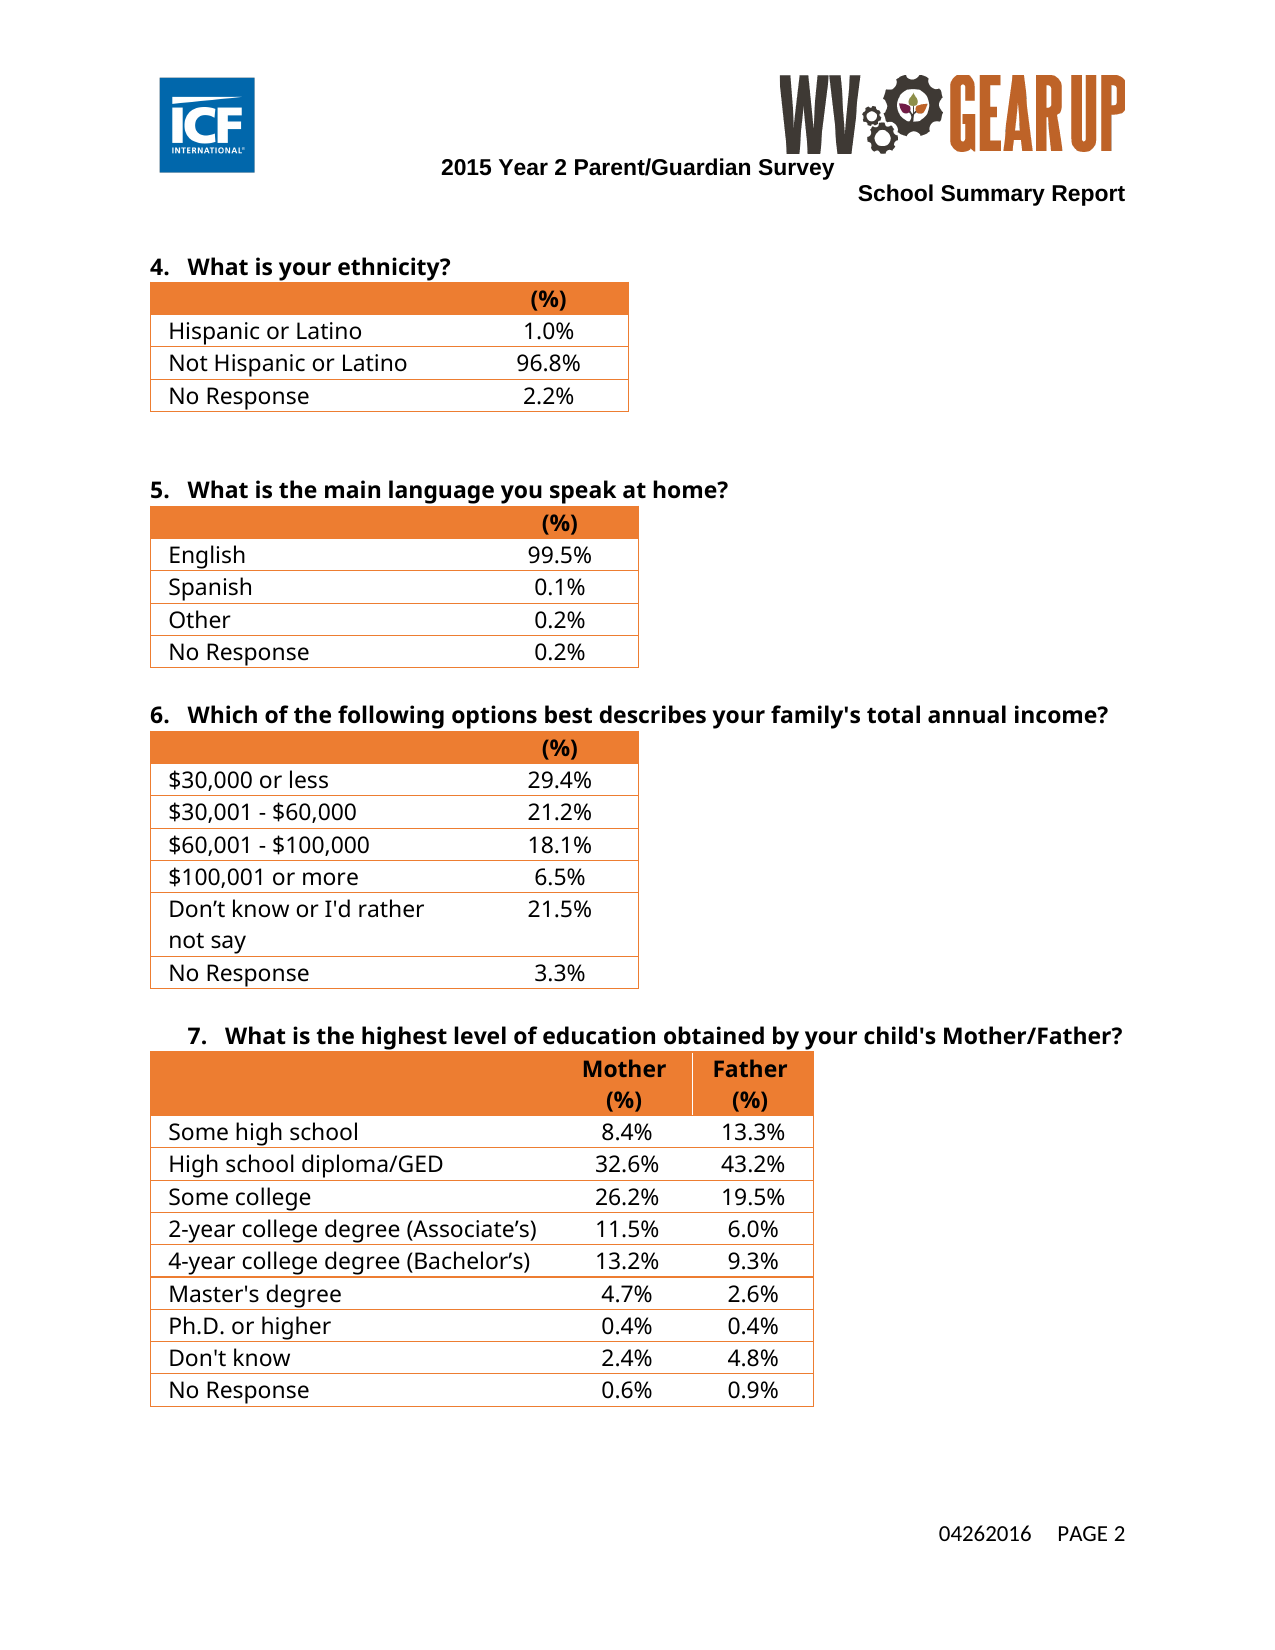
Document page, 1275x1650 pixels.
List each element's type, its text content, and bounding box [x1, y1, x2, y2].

table_cell English [151, 539, 481, 570]
table_cell 0.2% [481, 604, 638, 635]
table_cell Master's degree [151, 1278, 561, 1309]
table_cell 32.6% [561, 1148, 692, 1179]
table_cell 4.8% [693, 1342, 813, 1373]
table_cell 1.0% [469, 315, 628, 346]
table_cell 0.9% [693, 1374, 813, 1406]
table_cell No Response [151, 1374, 561, 1406]
table_cell 13.2% [561, 1245, 692, 1276]
table_header Mother (%) [561, 1053, 692, 1115]
table_cell 0.4% [693, 1310, 813, 1341]
table_cell 6.0% [693, 1213, 813, 1244]
table_cell Ph.D. or higher [151, 1310, 561, 1341]
list What is the main language you speak at home? [150, 474, 1125, 506]
table_header [151, 1053, 561, 1115]
table_cell 2.2% [469, 380, 628, 411]
table_cell 21.2% [481, 796, 638, 827]
table_cell Spanish [151, 571, 481, 602]
table_cell 2.6% [693, 1278, 813, 1309]
table_cell Not Hispanic or Latino [151, 347, 469, 378]
table_cell Some college [151, 1181, 561, 1212]
table_cell $100,001 or more [151, 861, 481, 892]
picture [157, 75, 258, 176]
table_cell 43.2% [693, 1148, 813, 1179]
table_cell No Response [151, 380, 469, 411]
table_header (%) [481, 732, 638, 763]
table_header (%) [469, 283, 628, 314]
table_cell 2.4% [561, 1342, 692, 1373]
table_cell 18.1% [481, 829, 638, 860]
picture [779, 75, 1125, 154]
table_cell 26.2% [561, 1181, 692, 1212]
table_cell 0.2% [481, 636, 638, 667]
table_cell Some high school [151, 1116, 561, 1147]
table_cell 9.3% [693, 1245, 813, 1276]
table_cell Don't know [151, 1342, 561, 1373]
table_cell 96.8% [469, 347, 628, 378]
table_cell 3.3% [481, 957, 638, 988]
table_header [151, 732, 481, 763]
table_cell $60,001 - $100,000 [151, 829, 481, 860]
table_header Father (%) [693, 1053, 813, 1115]
table_cell 0.6% [561, 1374, 692, 1406]
table_cell 2-year college degree (Associate’s) [151, 1213, 561, 1244]
table_cell 19.5% [693, 1181, 813, 1212]
table_cell 99.5% [481, 539, 638, 570]
table_cell 6.5% [481, 861, 638, 892]
table_cell 8.4% [561, 1116, 692, 1147]
table_header [151, 507, 481, 538]
list What is your ethnicity? [150, 250, 1125, 282]
table_cell 29.4% [481, 764, 638, 795]
table_cell No Response [151, 957, 481, 988]
table_cell 4-year college degree (Bachelor’s) [151, 1245, 561, 1276]
table_cell 4.7% [561, 1278, 692, 1309]
table_cell 0.1% [481, 571, 638, 602]
table_header (%) [481, 507, 638, 538]
table_cell $30,001 - $60,000 [151, 796, 481, 827]
table_cell Don’t know or I'd rather not say [151, 893, 481, 956]
table_cell 11.5% [561, 1213, 692, 1244]
table_cell Hispanic or Latino [151, 315, 469, 346]
table_cell 0.4% [561, 1310, 692, 1341]
list What is the highest level of education obtained by your child's Mother/Father? [187, 1020, 1125, 1051]
table_header [151, 283, 469, 314]
table_cell 13.3% [693, 1116, 813, 1147]
table_cell 21.5% [481, 893, 638, 956]
table_cell No Response [151, 636, 481, 667]
table_cell $30,000 or less [151, 764, 481, 795]
list Which of the following options best describes your family's total annual income? [150, 699, 1125, 731]
table_cell High school diploma/GED [151, 1148, 561, 1179]
table_cell Other [151, 604, 481, 635]
